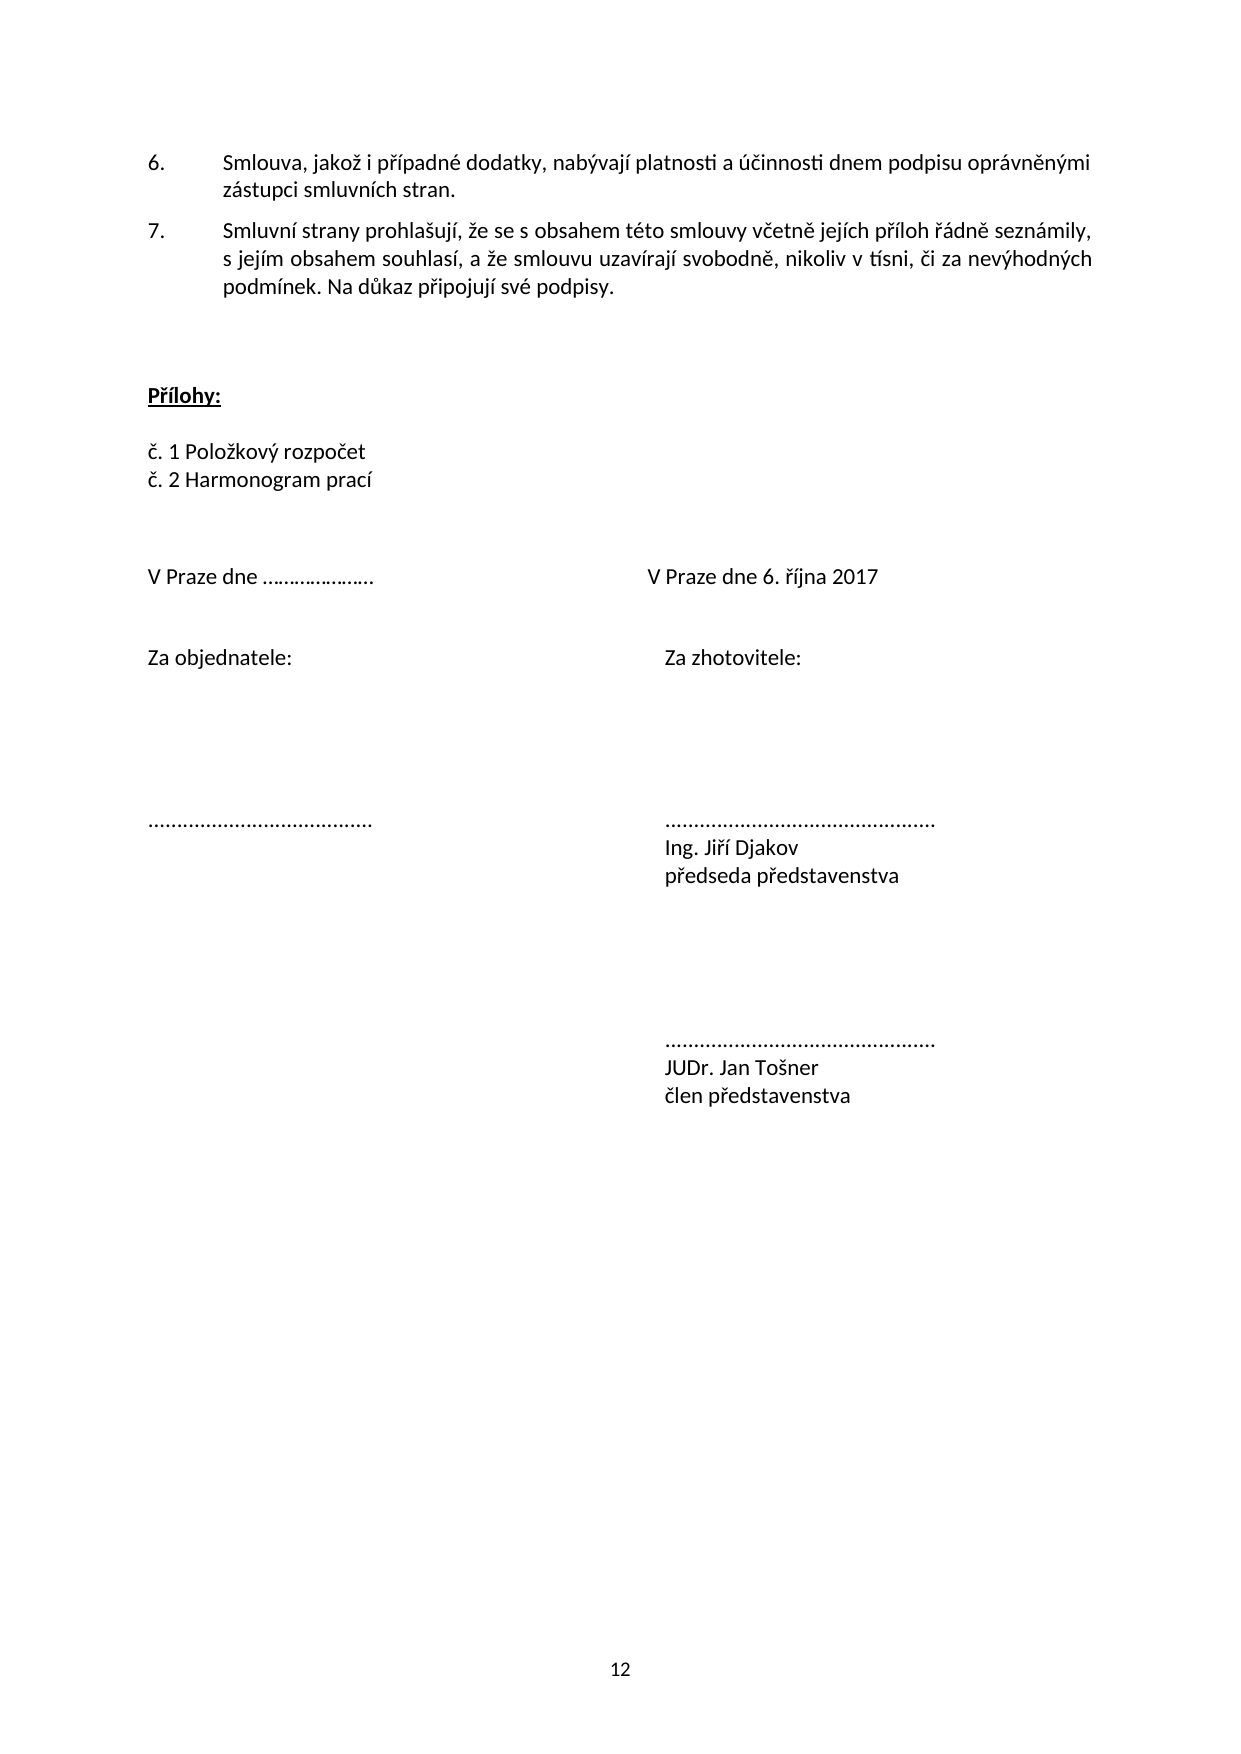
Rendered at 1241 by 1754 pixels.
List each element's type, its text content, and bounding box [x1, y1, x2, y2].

text předseda představenstva [148, 861, 1093, 889]
text č. 1 Položkový rozpočet [148, 437, 1093, 465]
text Za objednatele: Za zhotovitele: [148, 643, 1093, 671]
text Ing. Jiří Djakov [148, 833, 1093, 861]
text Přílohy: [148, 381, 1093, 409]
text č. 2 Harmonogram prací [148, 465, 1093, 493]
list Smluvní strany prohlašují, že se s obsahem této smlouvy včetně jejích příloh řádně seznámily, s jejím obsahem souhlasí, a že smlouvu uzavírají svobodně, nikoliv v tísni, či za nevýhodných podmínek. Na důkaz připojují své podpisy. [148, 216, 1093, 300]
list Smlouva, jakož i případné dodatky, nabývají platnosti a účinnosti dnem podpisu oprávněnými zástupci smluvních stran. [148, 148, 1093, 204]
text ....................................... ............................................... [148, 805, 1093, 833]
text člen představenstva [148, 1081, 1093, 1109]
text ............................................... [148, 1025, 1093, 1053]
text V Praze dne ………………… V Praze dne 6. října 2017 [148, 562, 1093, 590]
text JUDr. Jan Tošner [591, 1053, 1093, 1081]
